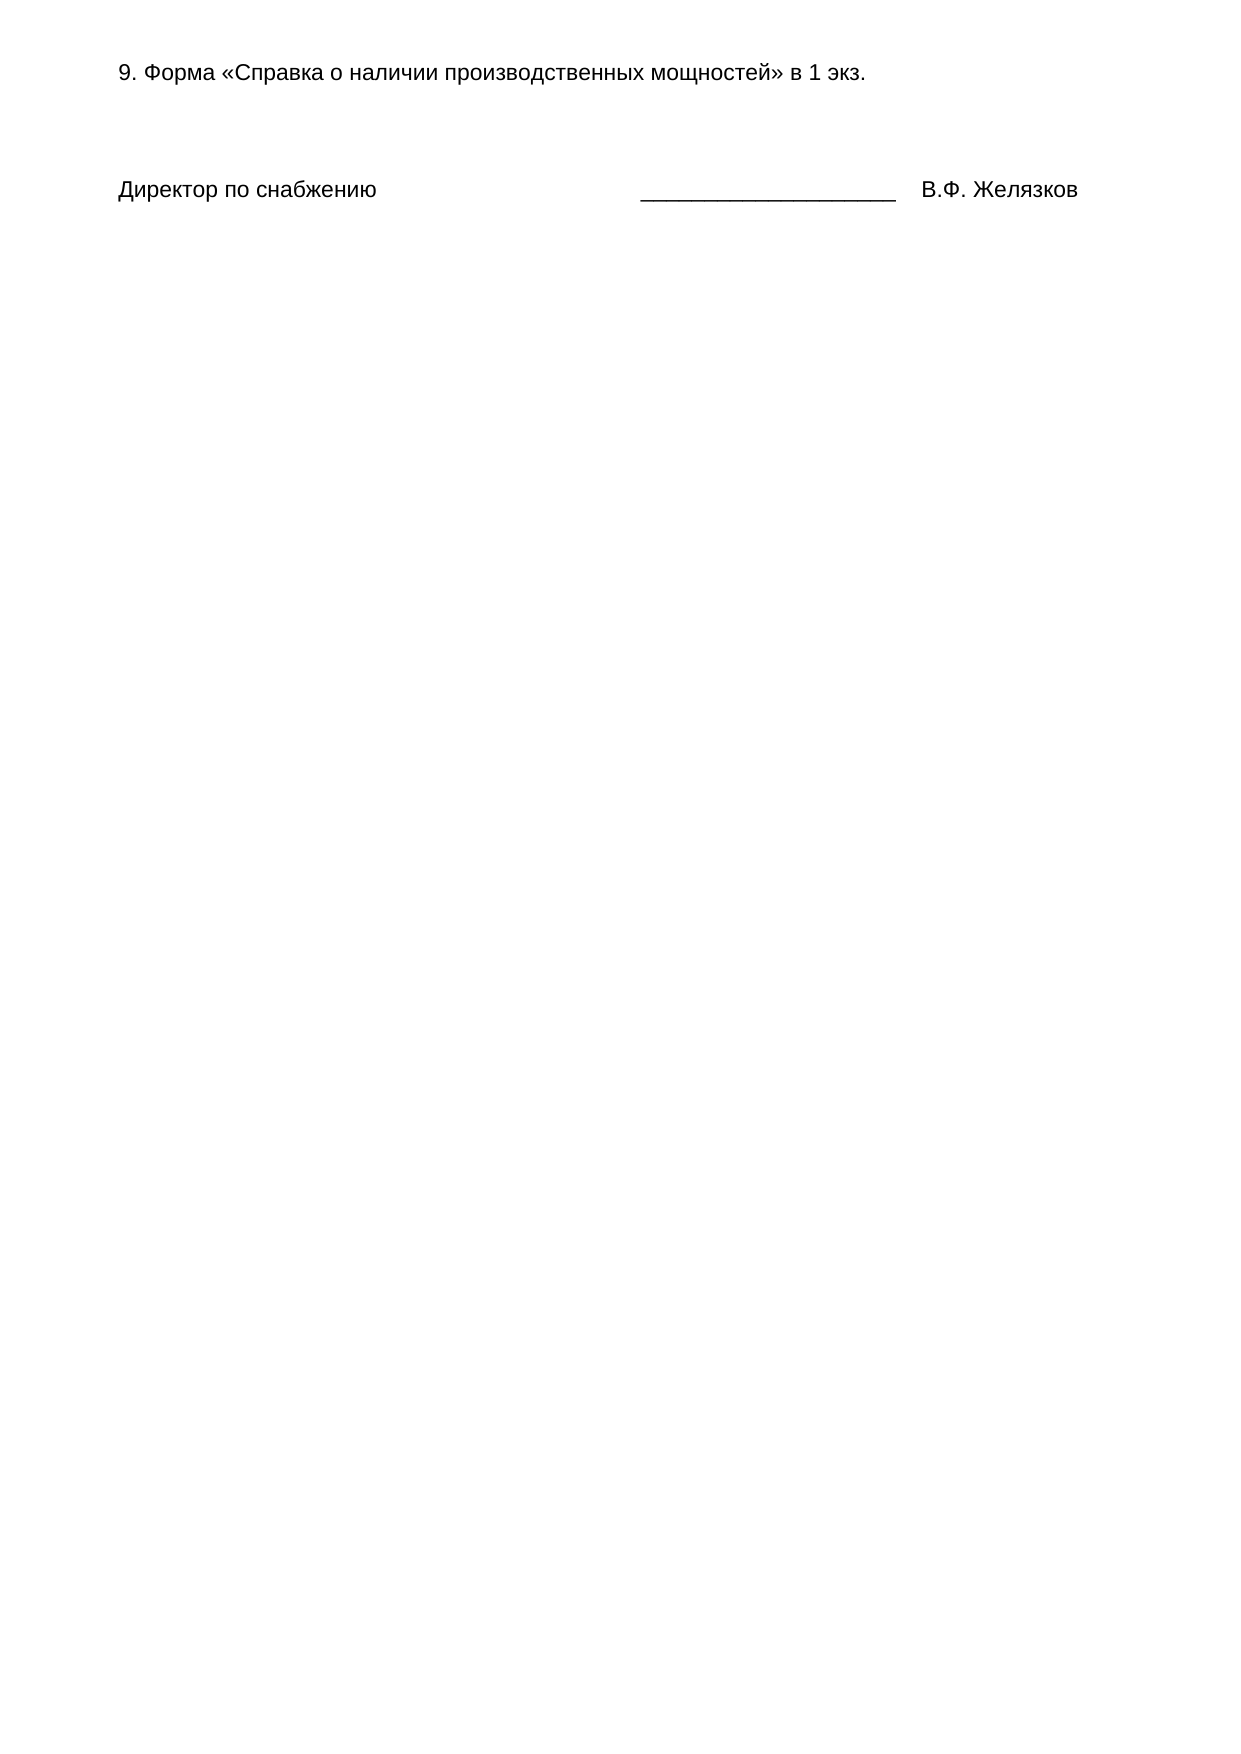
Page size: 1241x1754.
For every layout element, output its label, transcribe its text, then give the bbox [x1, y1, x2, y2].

text Директор по снабжению ____________________ В.Ф. Желязков [118, 176, 1166, 202]
text 9. Форма «Справка о наличии производственных мощностей» в 1 экз. [118, 59, 1166, 85]
